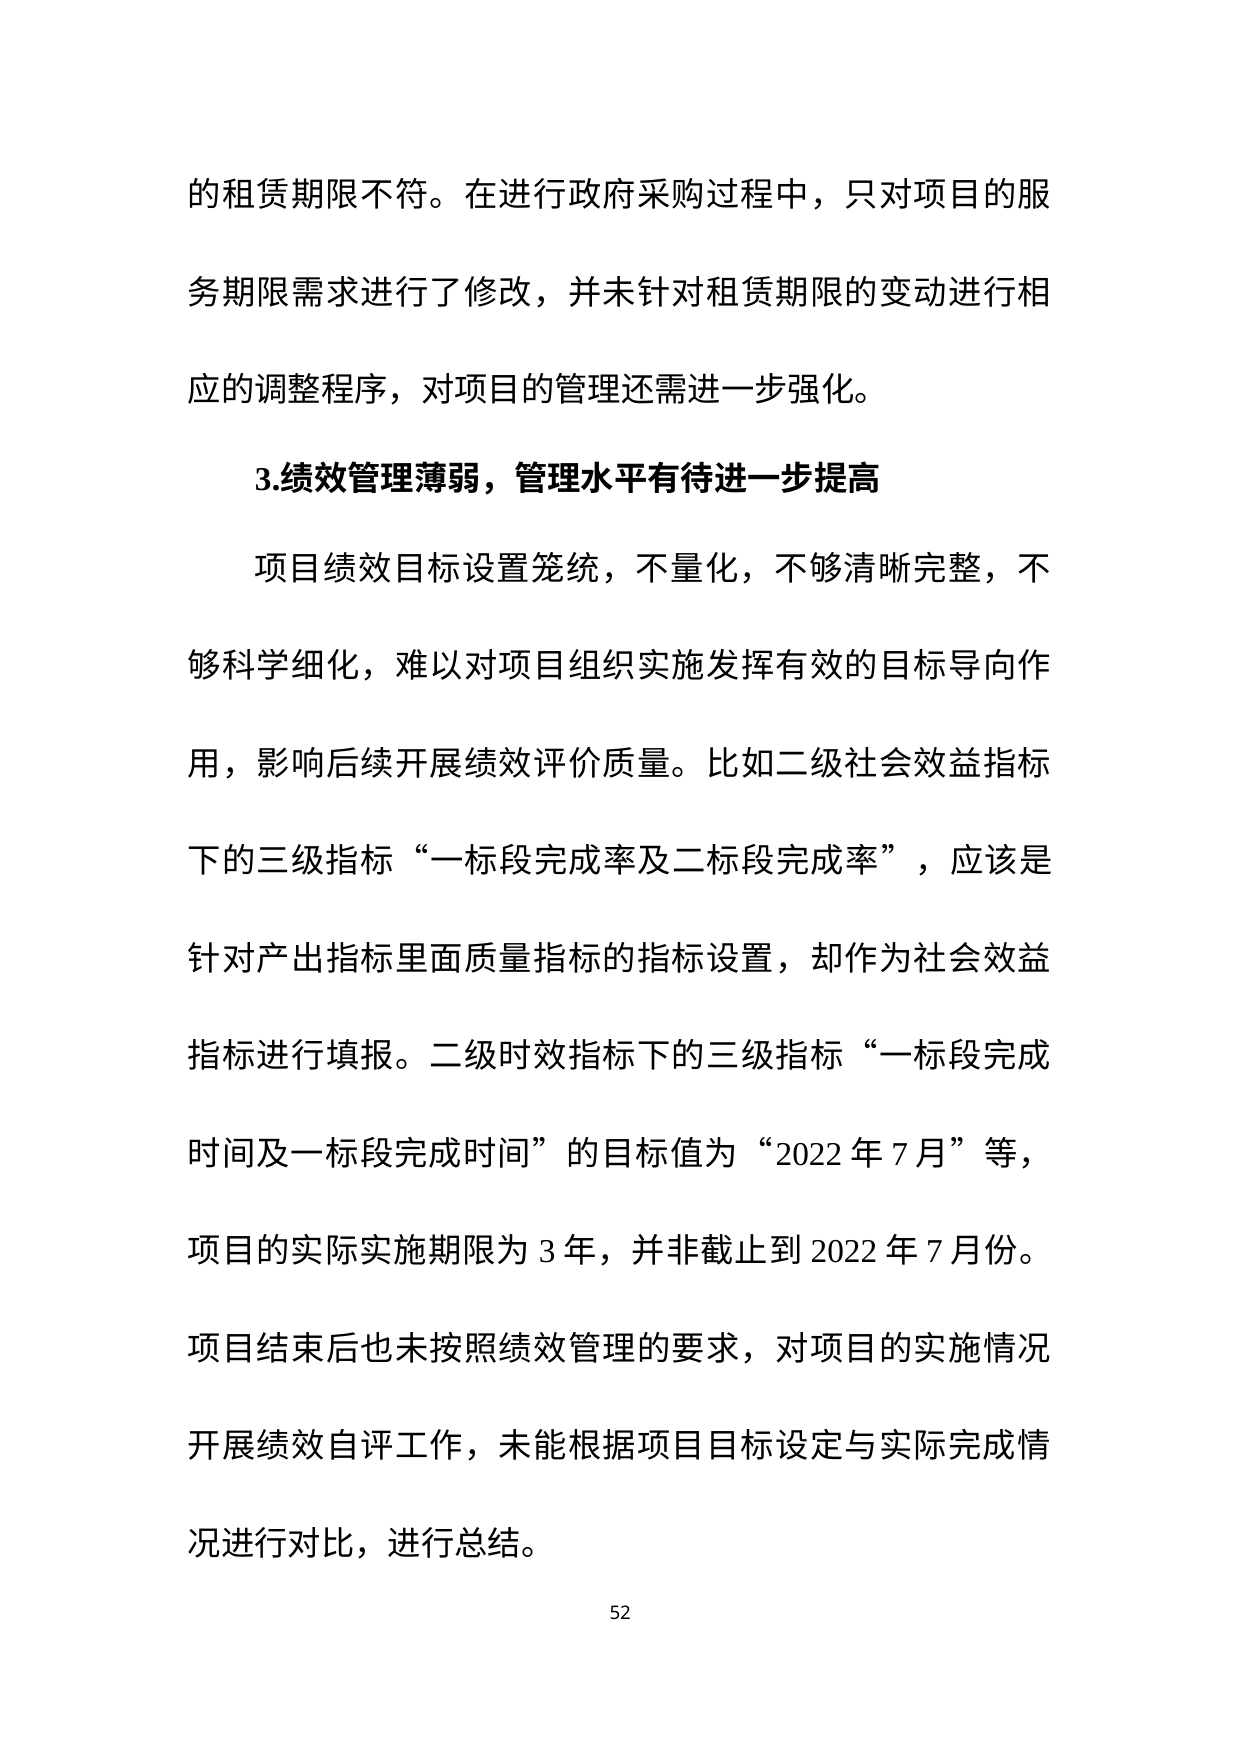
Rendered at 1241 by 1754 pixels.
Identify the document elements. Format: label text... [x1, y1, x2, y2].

text 3.绩效管理薄弱，管理水平有待进一步提高 [187, 444, 1053, 509]
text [187, 160, 1053, 420]
text 项目绩效目标设置笼统，不量化，不够清晰完整，不够科学细化，难以对项目组织实施发挥有效的目标导向作用，影响后续开展绩效评价质量。比如二级社会效益指标下的三级指标“一标段完成率及二标段完成率”，应该是针对产出指标里面质量指标的指标设置，却作为社会效益指标进行填报。二级时效指标下的三级指标“一标段完成时间及一标段完成时间”的目标值为“2022年7月”等，项目的实际实施期限为3年，并非截止到2022年7月份。项目结束后也未按照绩效管理的要求，对项目的实施情况开展绩效自评工作，未能根据项目目标设定与实际完成情况进行对比，进行总结。 [187, 533, 1053, 1573]
